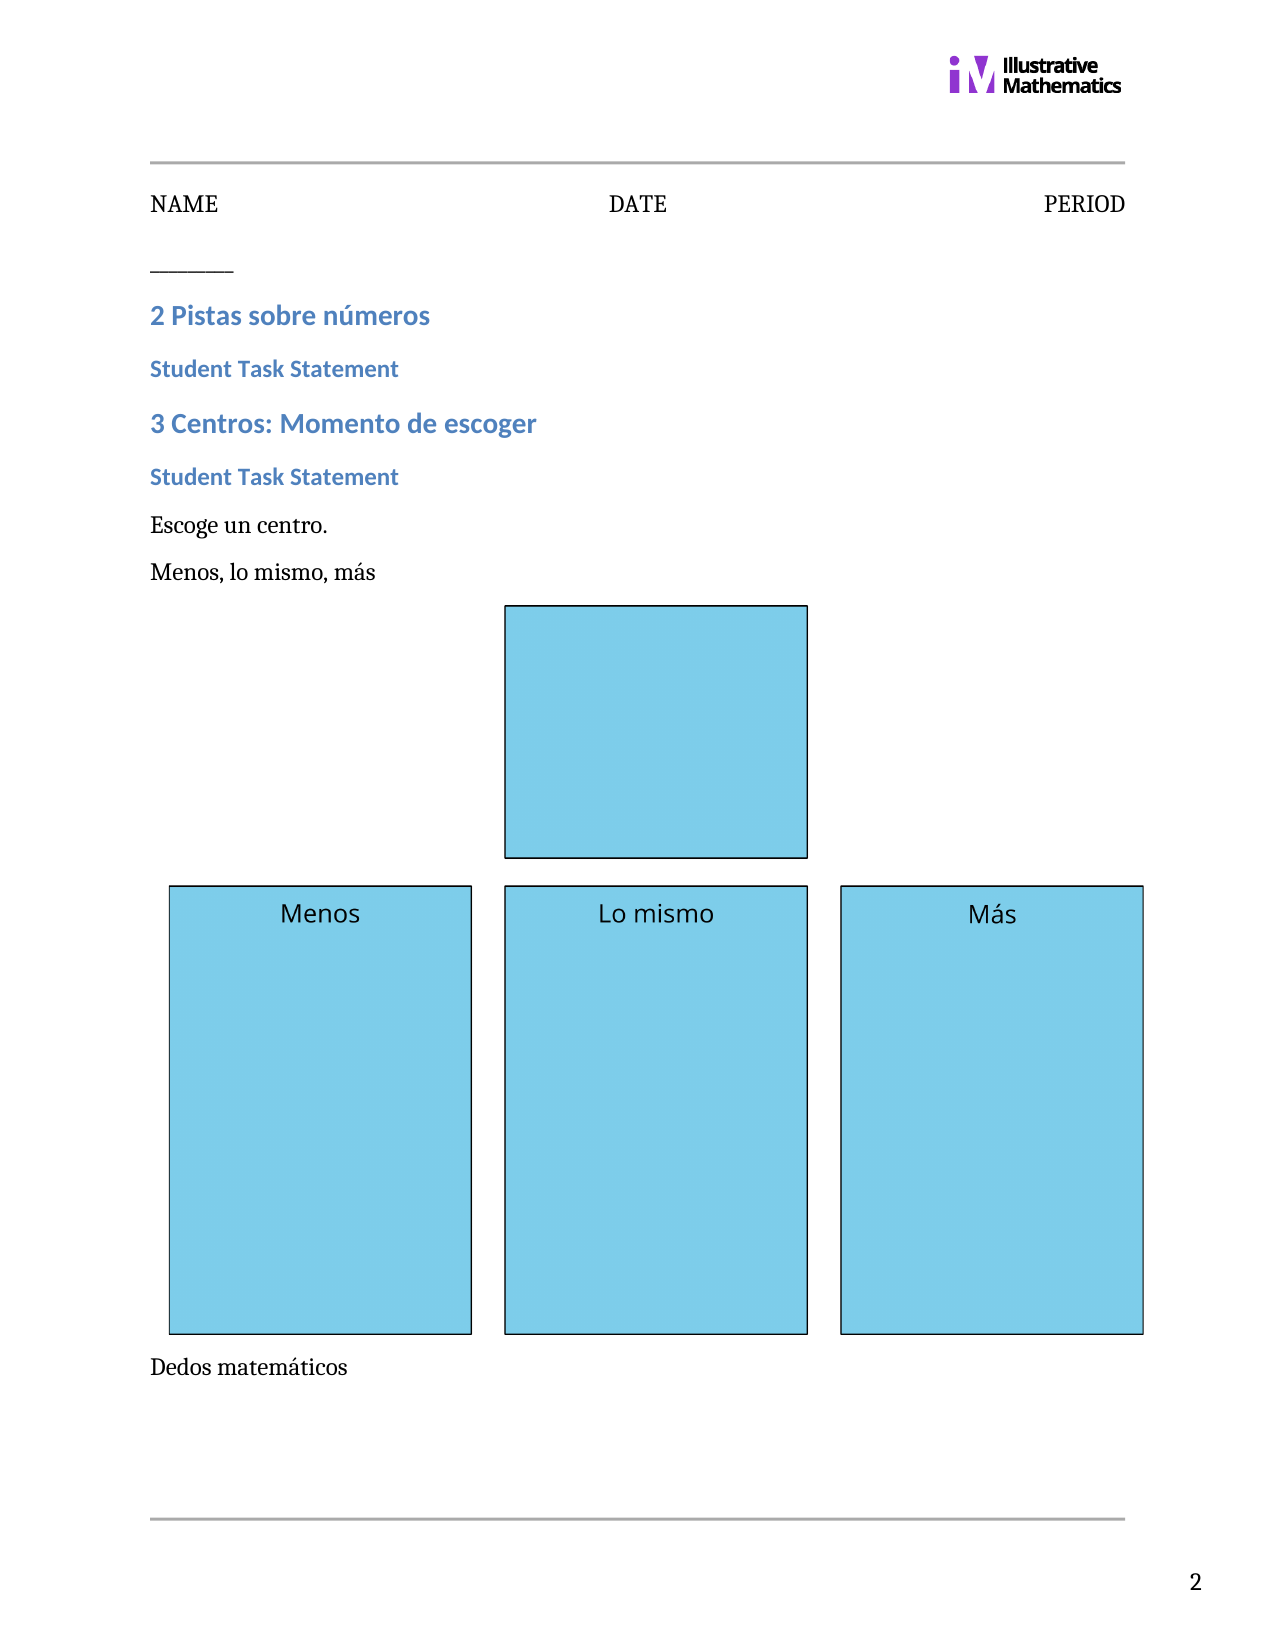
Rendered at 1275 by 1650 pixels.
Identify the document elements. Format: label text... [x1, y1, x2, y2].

text Escoge un centro. [150, 511, 1125, 539]
text Dedos matemáticos [150, 1353, 1125, 1382]
subtitle 3 Centros: Momento de escoger [150, 405, 1125, 441]
picture [949, 55, 1121, 93]
subtitle Student Task Statement [150, 353, 1125, 384]
picture [168, 605, 1144, 1335]
text Menos, lo mismo, más [150, 558, 1125, 587]
subtitle Student Task Statement [150, 461, 1125, 492]
subtitle 2 Pistas sobre números [150, 297, 1125, 333]
text _________ [150, 247, 1125, 276]
